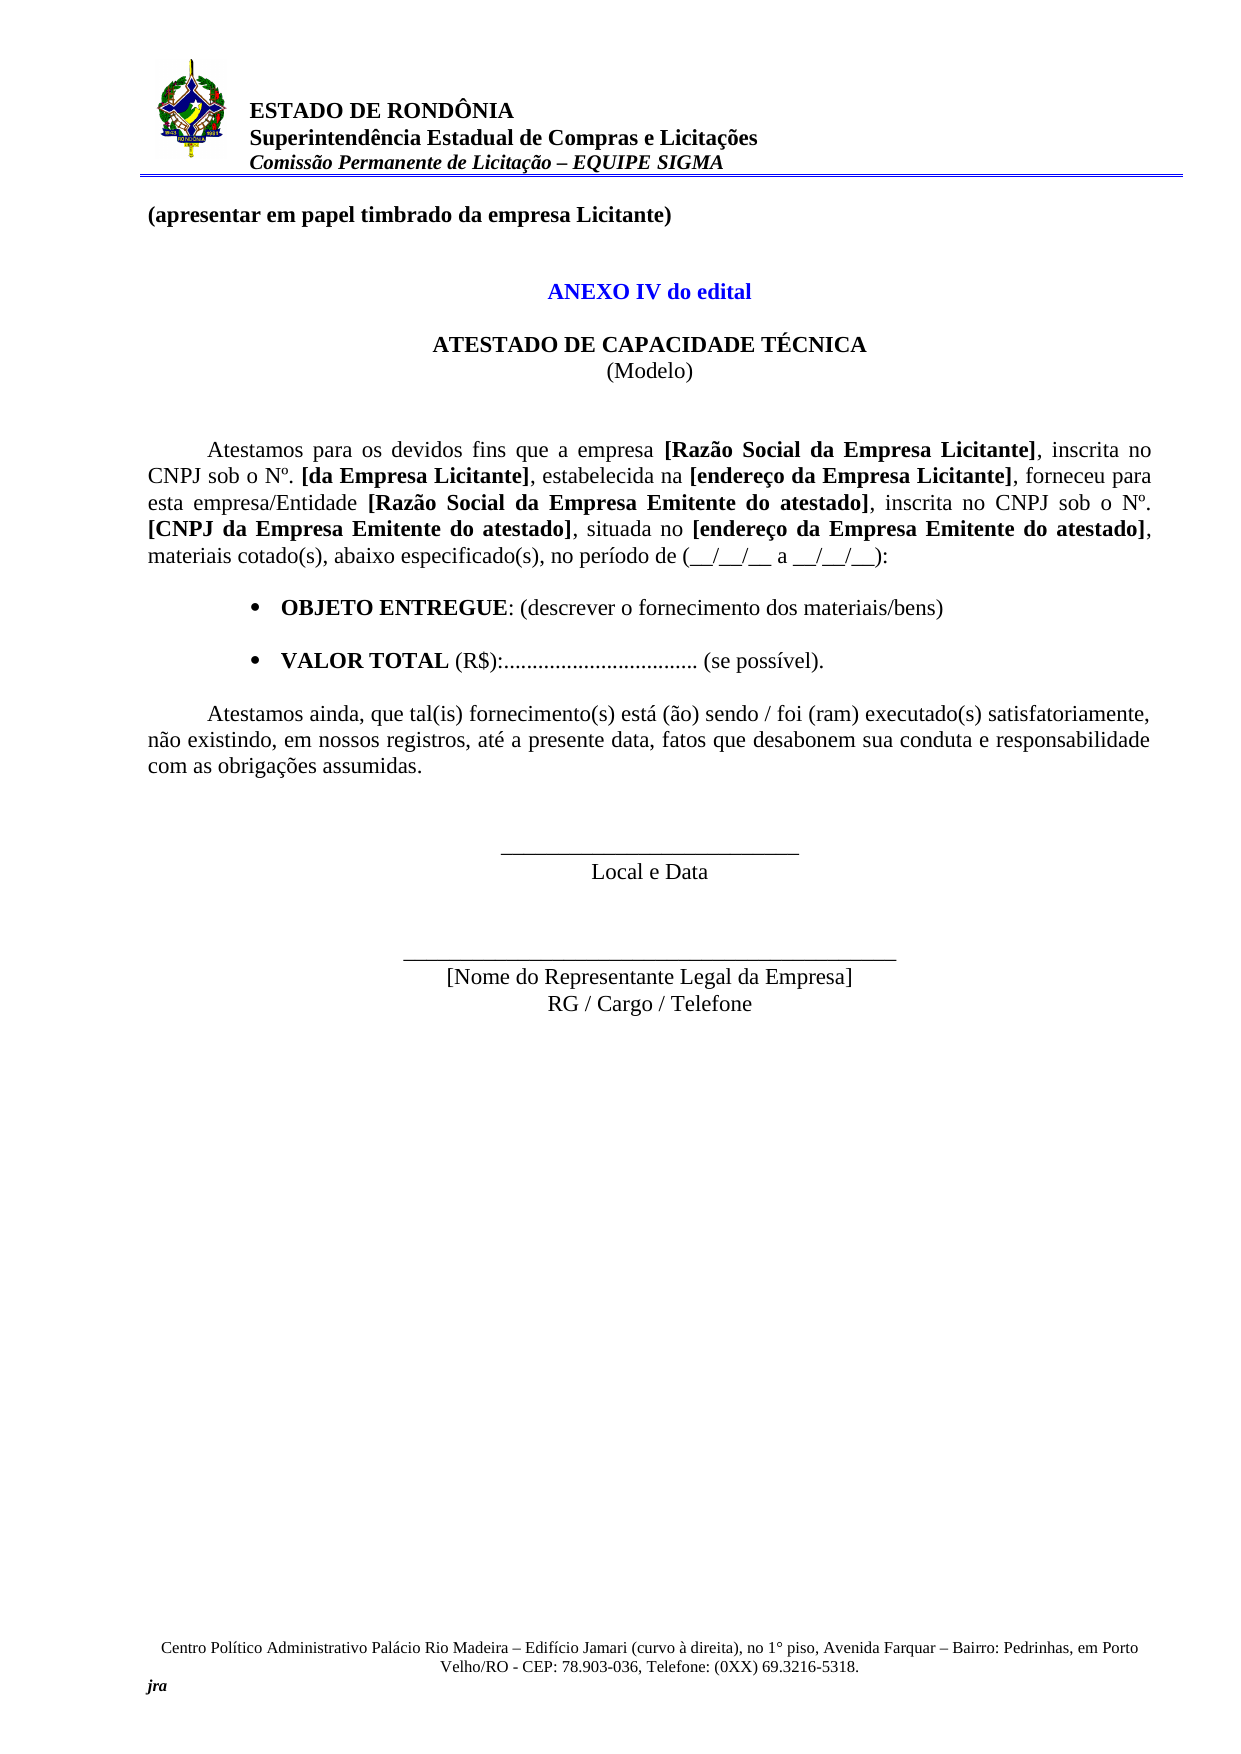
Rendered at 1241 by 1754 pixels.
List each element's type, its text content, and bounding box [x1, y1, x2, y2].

list VALOR TOTAL (R$):.................................. (se possível). [148, 647, 1152, 673]
picture [155, 59, 228, 159]
text Atestamos para os devidos fins que a empresa [Razão Social da Empresa Licitante], inscrita no CNPJ sob o Nº. [da Empresa Licitante], estabelecida na [endereço da Empresa Licitante], forneceu para esta empresa/Entidade [Razão Social da Empresa Emitente do atestado], inscrita no CNPJ sob o Nº. [CNPJ da Empresa Emitente do atestado], situada no [endereço da Empresa Emitente do atestado], materiais cotado(s), abaixo especificado(s), no período de (__/__/__ a __/__/__): [148, 436, 1152, 568]
text ATESTADO DE CAPACIDADE TÉCNICA [148, 331, 1152, 357]
text RG / Cargo / Telefone [148, 990, 1152, 1016]
text ___________________________________________ [148, 937, 1152, 963]
text Local e Data [148, 858, 1152, 884]
text (Modelo) [148, 357, 1152, 383]
subtitle ANEXO IV do edital [148, 278, 1152, 304]
text __________________________ [148, 832, 1152, 858]
text (apresentar em papel timbrado da empresa Licitante) [148, 201, 1152, 228]
text Atestamos ainda, que tal(is) fornecimento(s) está (ão) sendo / foi (ram) executado(s) satisfatoriamente, não existindo, em nossos registros, até a presente data, fatos que desabonem sua conduta e responsabilidade com as obrigações assumidas. [148, 700, 1152, 779]
list OBJETO ENTREGUE: (descrever o fornecimento dos materiais/bens) [148, 594, 1152, 621]
text [Nome do Representante Legal da Empresa] [148, 963, 1152, 990]
